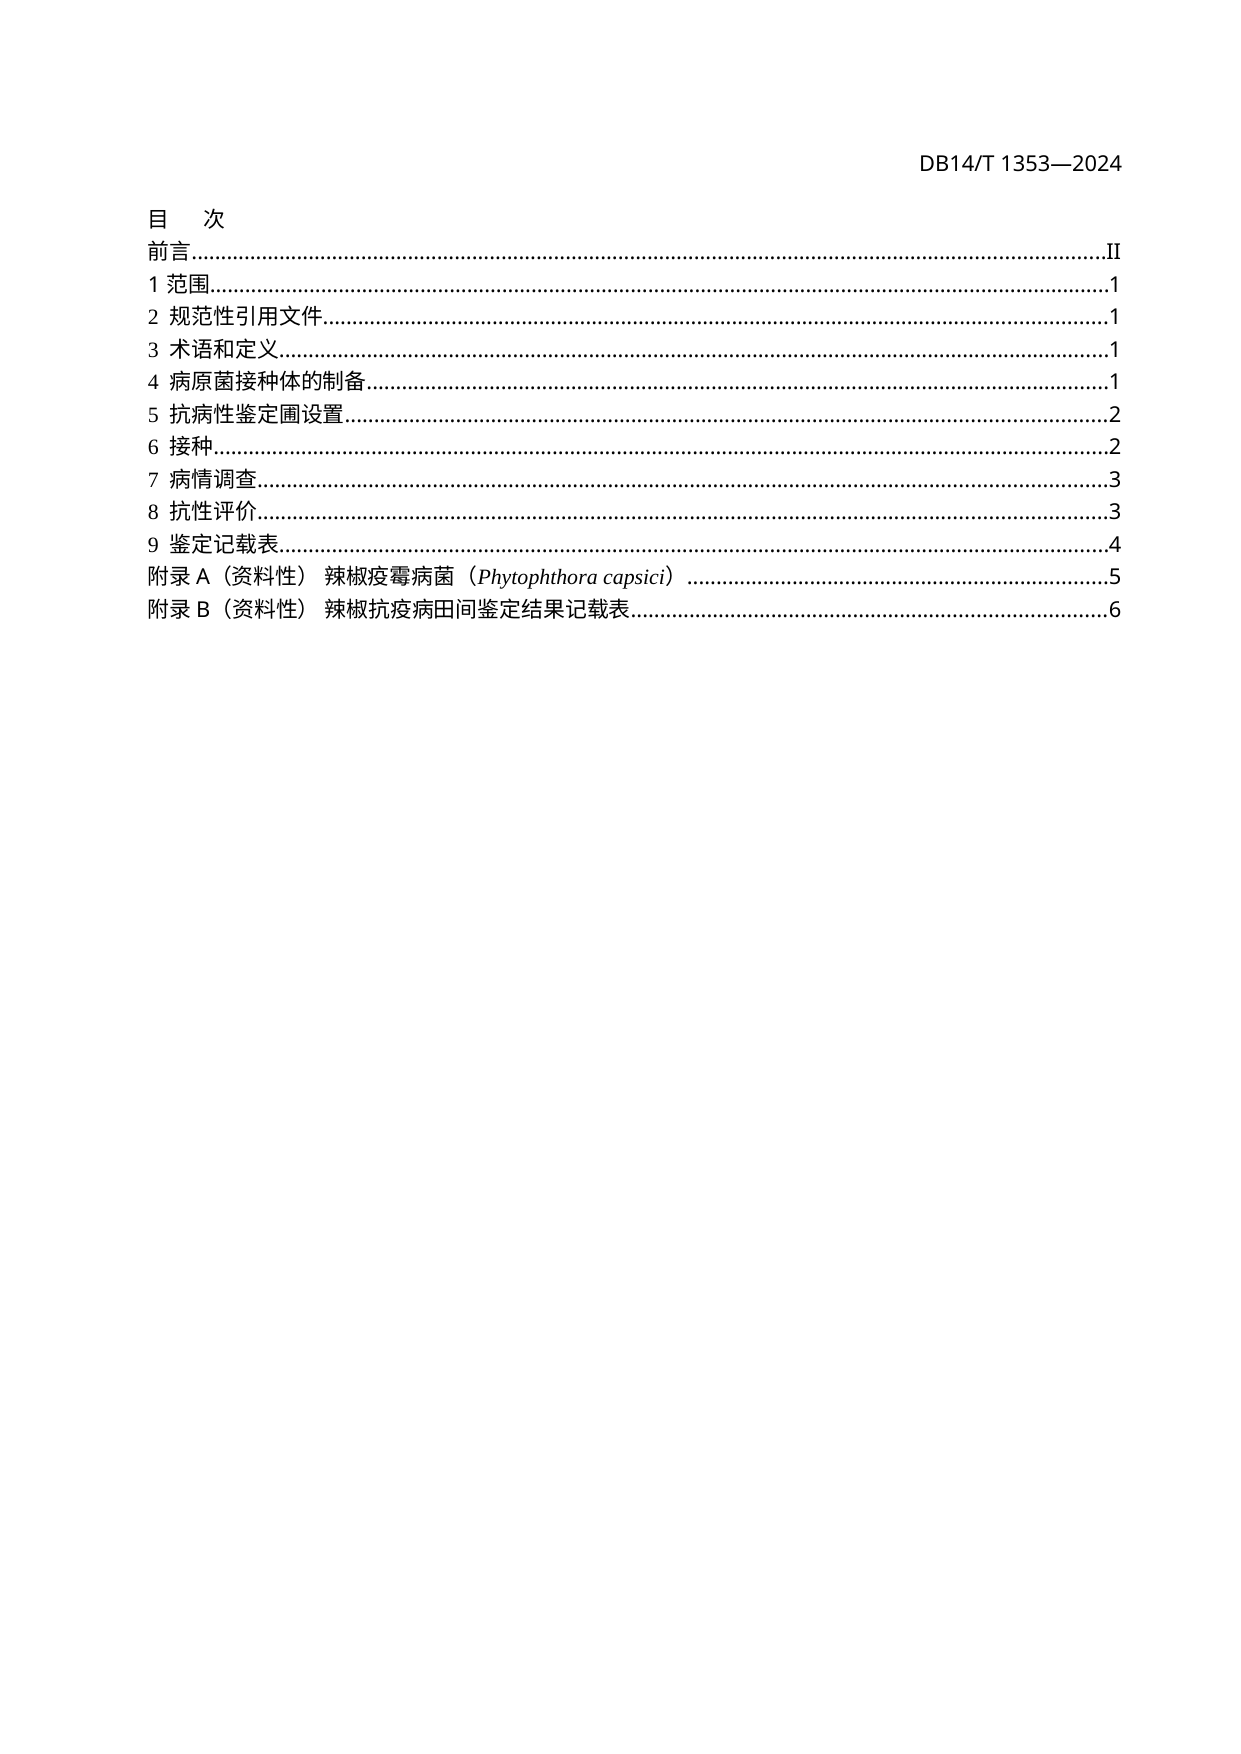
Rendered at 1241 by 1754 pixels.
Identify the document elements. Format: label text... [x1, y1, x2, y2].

text 附录B（资料性） 辣椒抗疫病田间鉴定结果记载表 6 [148, 591, 1122, 624]
text 9 鉴定记载表 4 [148, 526, 1122, 559]
text 8 抗性评价 3 [148, 494, 1122, 526]
text 附录A（资料性） 辣椒疫霉病菌（Phytophthora capsici） 5 [148, 559, 1122, 591]
text 2 规范性引用文件 1 [148, 299, 1122, 331]
text 1 范围 1 [148, 266, 1122, 299]
text 4 病原菌接种体的制备 1 [148, 364, 1122, 396]
text 5 抗病性鉴定圃设置 2 [148, 396, 1122, 429]
text 前言 II [148, 234, 1122, 266]
text 3 术语和定义 1 [148, 331, 1122, 364]
text 目次 [148, 201, 1122, 234]
text 6 接种 2 [148, 429, 1122, 461]
text 7 病情调查 3 [148, 461, 1122, 494]
